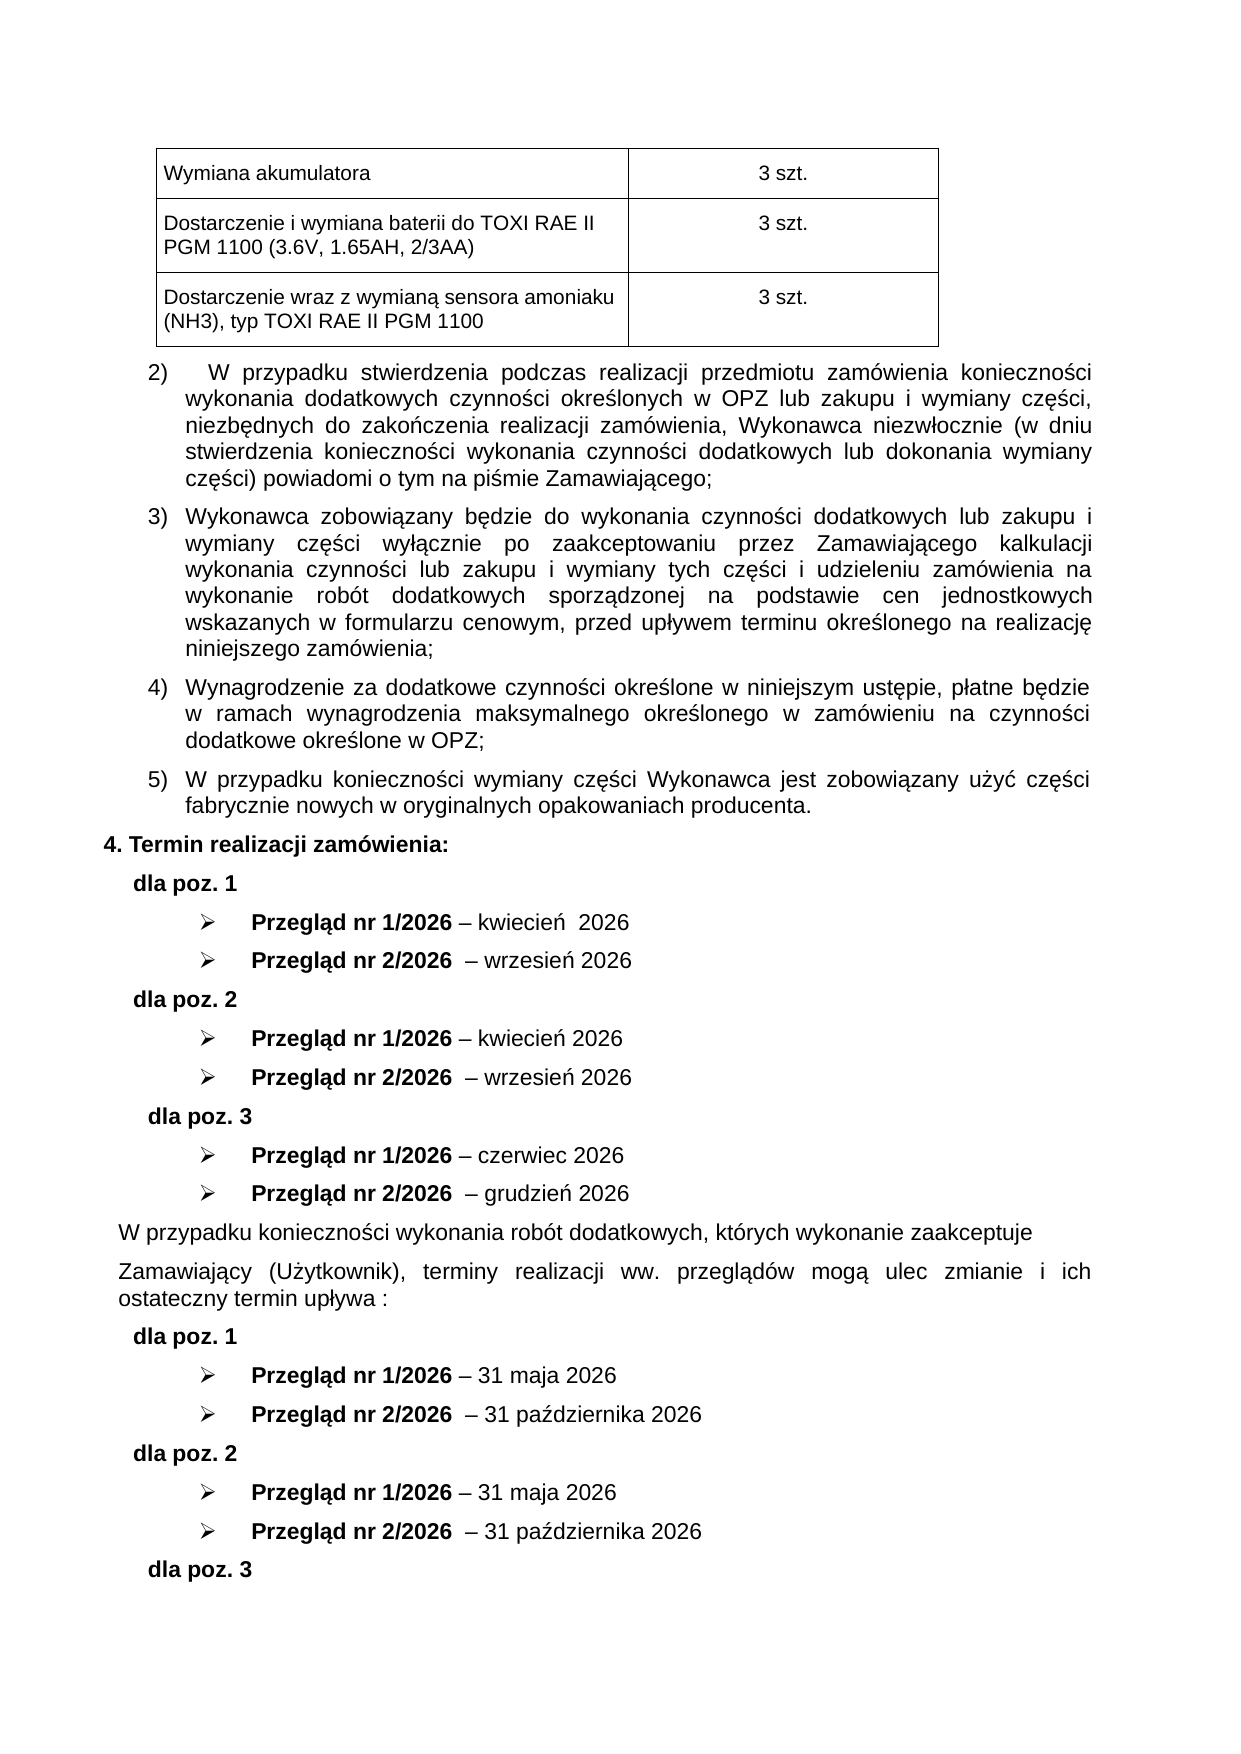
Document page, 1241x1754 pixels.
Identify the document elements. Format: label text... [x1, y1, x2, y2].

table_cell 3 szt. [629, 149, 938, 198]
list Przegląd nr 1/2026 – kwiecień 2026 [199, 908, 1093, 935]
list Przegląd nr 1/2026 – kwiecień 2026 [199, 1025, 1093, 1051]
list W przypadku stwierdzenia podczas realizacji przedmiotu zamówienia konieczności wykonania dodatkowych czynności określonych w OPZ lub zakupu i wymiany części, niezbędnych do zakończenia realizacji zamówienia, Wykonawca niezwłocznie (w dniu stwierdzenia konieczności wykonania czynności dodatkowych lub dokonania wymiany części) powiadomi o tym na piśmie Zamawiającego; [148, 359, 1093, 491]
list W przypadku konieczności wymiany części Wykonawca jest zobowiązany użyć części fabrycznie nowych w oryginalnych opakowaniach producenta. [148, 766, 1091, 818]
list Wynagrodzenie za dodatkowe czynności określone w niniejszym ustępie, płatne będzie w ramach wynagrodzenia maksymalnego określonego w zamówieniu na czynności dodatkowe określone w OPZ; [148, 674, 1091, 753]
table_cell Wymiana akumulatora [157, 149, 628, 198]
table_cell Dostarczenie wraz z wymianą sensora amoniaku (NH3), typ TOXI RAE II PGM 1100 [157, 273, 628, 346]
text 4. Termin realizacji zamówienia: [103, 831, 1093, 857]
text W przypadku konieczności wykonania robót dodatkowych, których wykonanie zaakceptuje [118, 1219, 1093, 1246]
text dla poz. 1 [133, 1323, 1093, 1350]
list Przegląd nr 2/2026 – wrzesień 2026 [199, 1064, 1093, 1090]
text dla poz. 2 [133, 1440, 1093, 1466]
list Przegląd nr 2/2026 – 31 października 2026 [199, 1518, 1093, 1544]
table_cell Dostarczenie i wymiana baterii do TOXI RAE II PGM 1100 (3.6V, 1.65AH, 2/3AA) [157, 199, 628, 272]
text dla poz. 1 [133, 869, 1093, 896]
list Przegląd nr 1/2026 – czerwiec 2026 [199, 1142, 1093, 1168]
list Wykonawca zobowiązany będzie do wykonania czynności dodatkowych lub zakupu i wymiany części wyłącznie po zaakceptowaniu przez Zamawiającego kalkulacji wykonania czynności lub zakupu i wymiany tych części i udzieleniu zamówienia na wykonanie robót dodatkowych sporządzonej na podstawie cen jednostkowych wskazanych w formularzu cenowym, przed upływem terminu określonego na realizację niniejszego zamówienia; [148, 503, 1093, 661]
table_cell 3 szt. [629, 199, 938, 272]
list Przegląd nr 2/2026 – 31 października 2026 [199, 1401, 1093, 1427]
list Przegląd nr 2/2026 – grudzień 2026 [199, 1180, 1093, 1207]
text dla poz. 3 [148, 1556, 1093, 1583]
text dla poz. 3 [148, 1103, 1093, 1129]
text Zamawiający (Użytkownik), terminy realizacji ww. przeglądów mogą ulec zmianie i ich ostateczny termin upływa : [118, 1258, 1093, 1311]
list Przegląd nr 1/2026 – 31 maja 2026 [199, 1479, 1093, 1505]
list Przegląd nr 1/2026 – 31 maja 2026 [199, 1362, 1093, 1388]
table_cell 3 szt. [629, 273, 938, 346]
list Przegląd nr 2/2026 – wrzesień 2026 [199, 947, 1093, 974]
text dla poz. 2 [133, 986, 1093, 1012]
